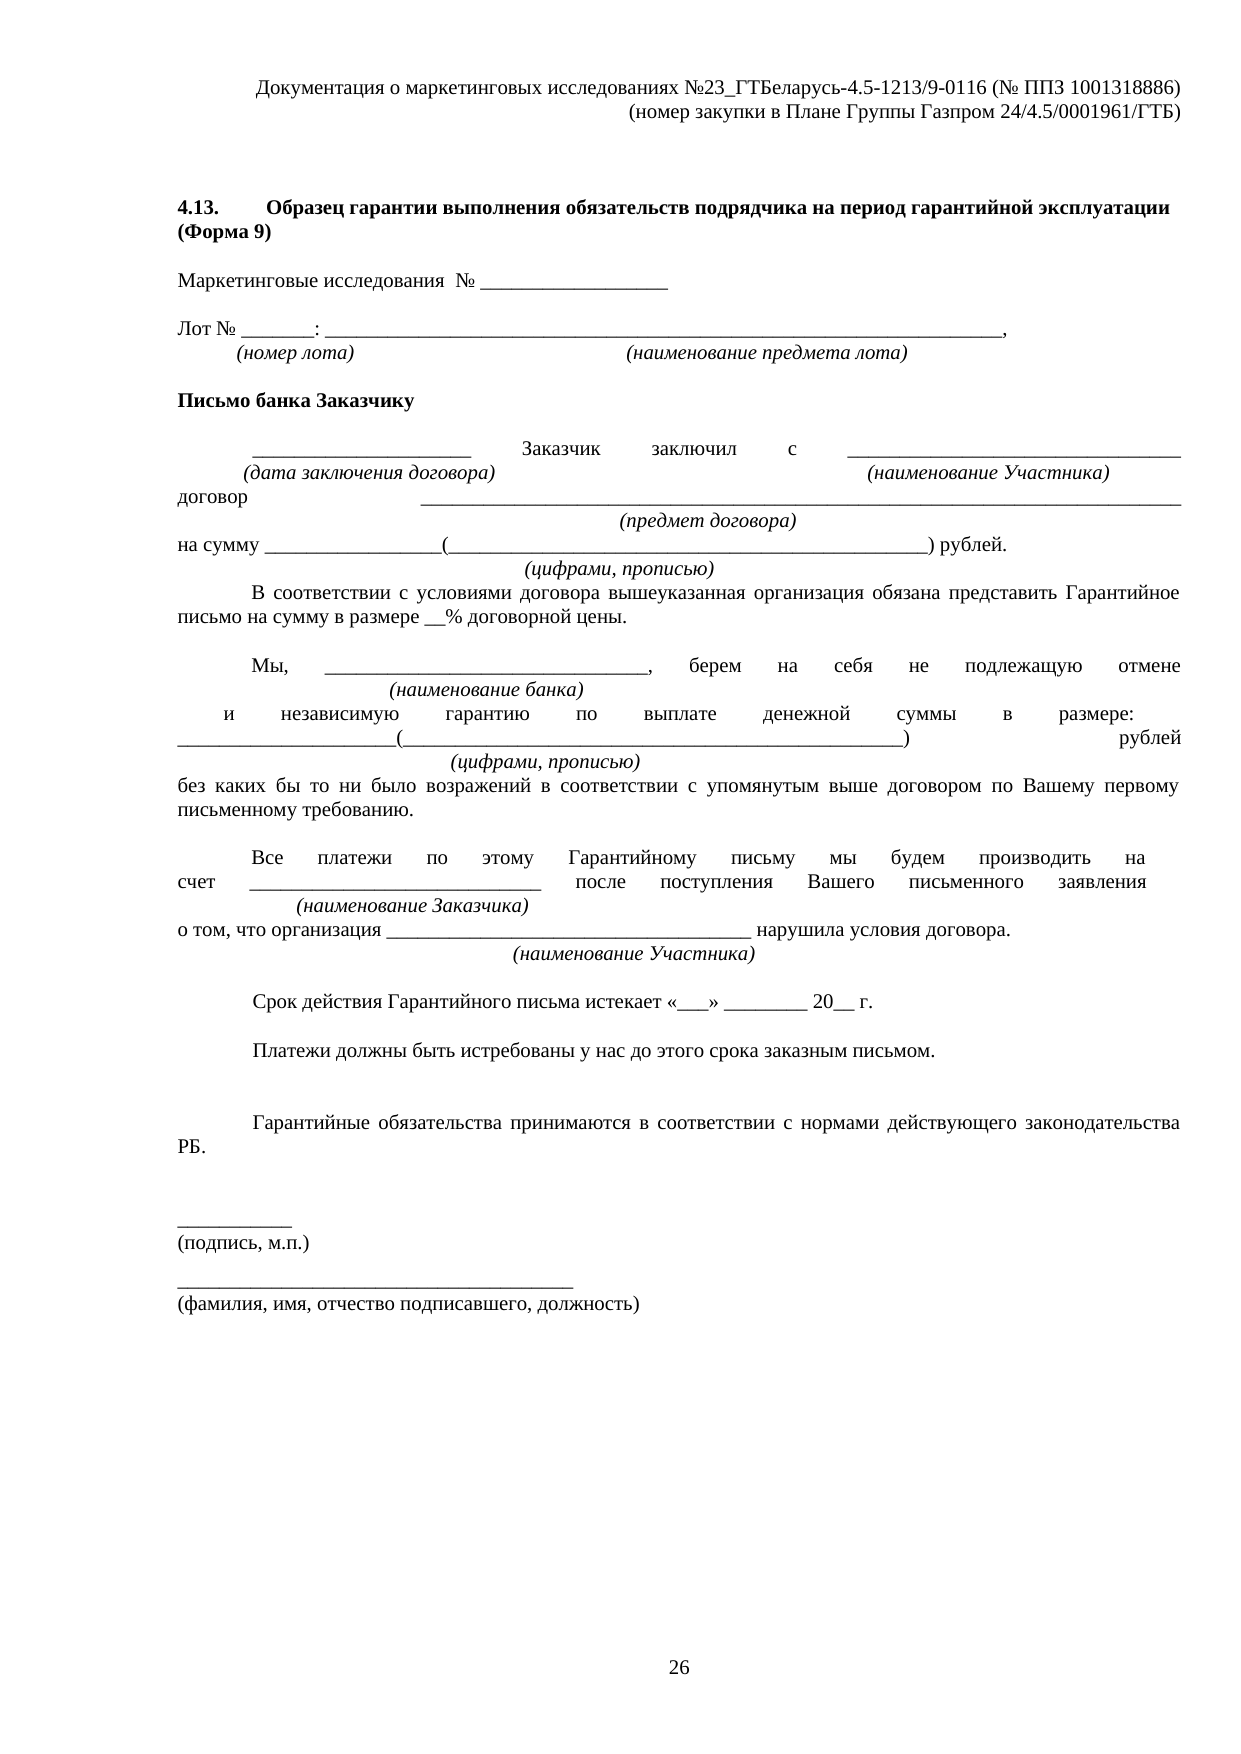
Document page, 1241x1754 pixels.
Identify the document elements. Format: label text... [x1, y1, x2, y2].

text о том, что организация ___________________________________ нарушила условия договора. [177, 917, 1181, 941]
text (наименование Участника) [177, 941, 1181, 965]
text (подпись, м.п.) [177, 1230, 1181, 1254]
text В соответствии с условиями договора вышеуказанная организация обязана представить Гарантийное письмо на сумму в размере __% договорной цены. [177, 580, 1181, 628]
text и независимую гарантию по выплате денежной суммы в размере: _____________________(________________________________________________) рублей (цифрами, прописью) [177, 701, 1181, 773]
text Все платежи по этому Гарантийному письму мы будем производить на счет ____________________________ после поступления Вашего письменного заявления (наименование Заказчика) [177, 845, 1181, 917]
text Письмо банка Заказчику [177, 388, 1181, 412]
text Платежи должны быть истребованы у нас до этого срока заказным письмом. [177, 1037, 1181, 1062]
text без каких бы то ни было возражений в соответствии с упомянутым выше договором по Вашему первому письменному требованию. [177, 773, 1181, 821]
text Мы, _______________________________, берем на себя не подлежащую отмене (наименование банка) [177, 652, 1181, 701]
text _____________________ Заказчик заключил с ________________________________ (дата заключения договора) (наименование Участника) [177, 436, 1181, 484]
text Гарантийные обязательства принимаются в соответствии с нормами действующего законодательства РБ. [177, 1110, 1181, 1158]
text (номер лота) (наименование предмета лота) [177, 340, 1181, 364]
text договор _________________________________________________________________________ (предмет договора) [177, 484, 1181, 532]
text Маркетинговые исследования № __________________ [177, 267, 1181, 292]
text ______________________________________ [177, 1267, 1181, 1291]
text (фамилия, имя, отчество подписавшего, должность) [177, 1291, 1181, 1315]
text на сумму _________________(______________________________________________) рублей. [177, 532, 1181, 556]
text ___________ [177, 1206, 1181, 1230]
text Лот № _______: _________________________________________________________________, [177, 316, 1181, 340]
text Срок действия Гарантийного письма истекает «___» ________ 20__ г. [177, 989, 1181, 1013]
text (цифрами, прописью) [177, 556, 1181, 580]
list Образец гарантии выполнения обязательств подрядчика на период гарантийной эксплуатации (Форма 9) [177, 195, 1181, 243]
